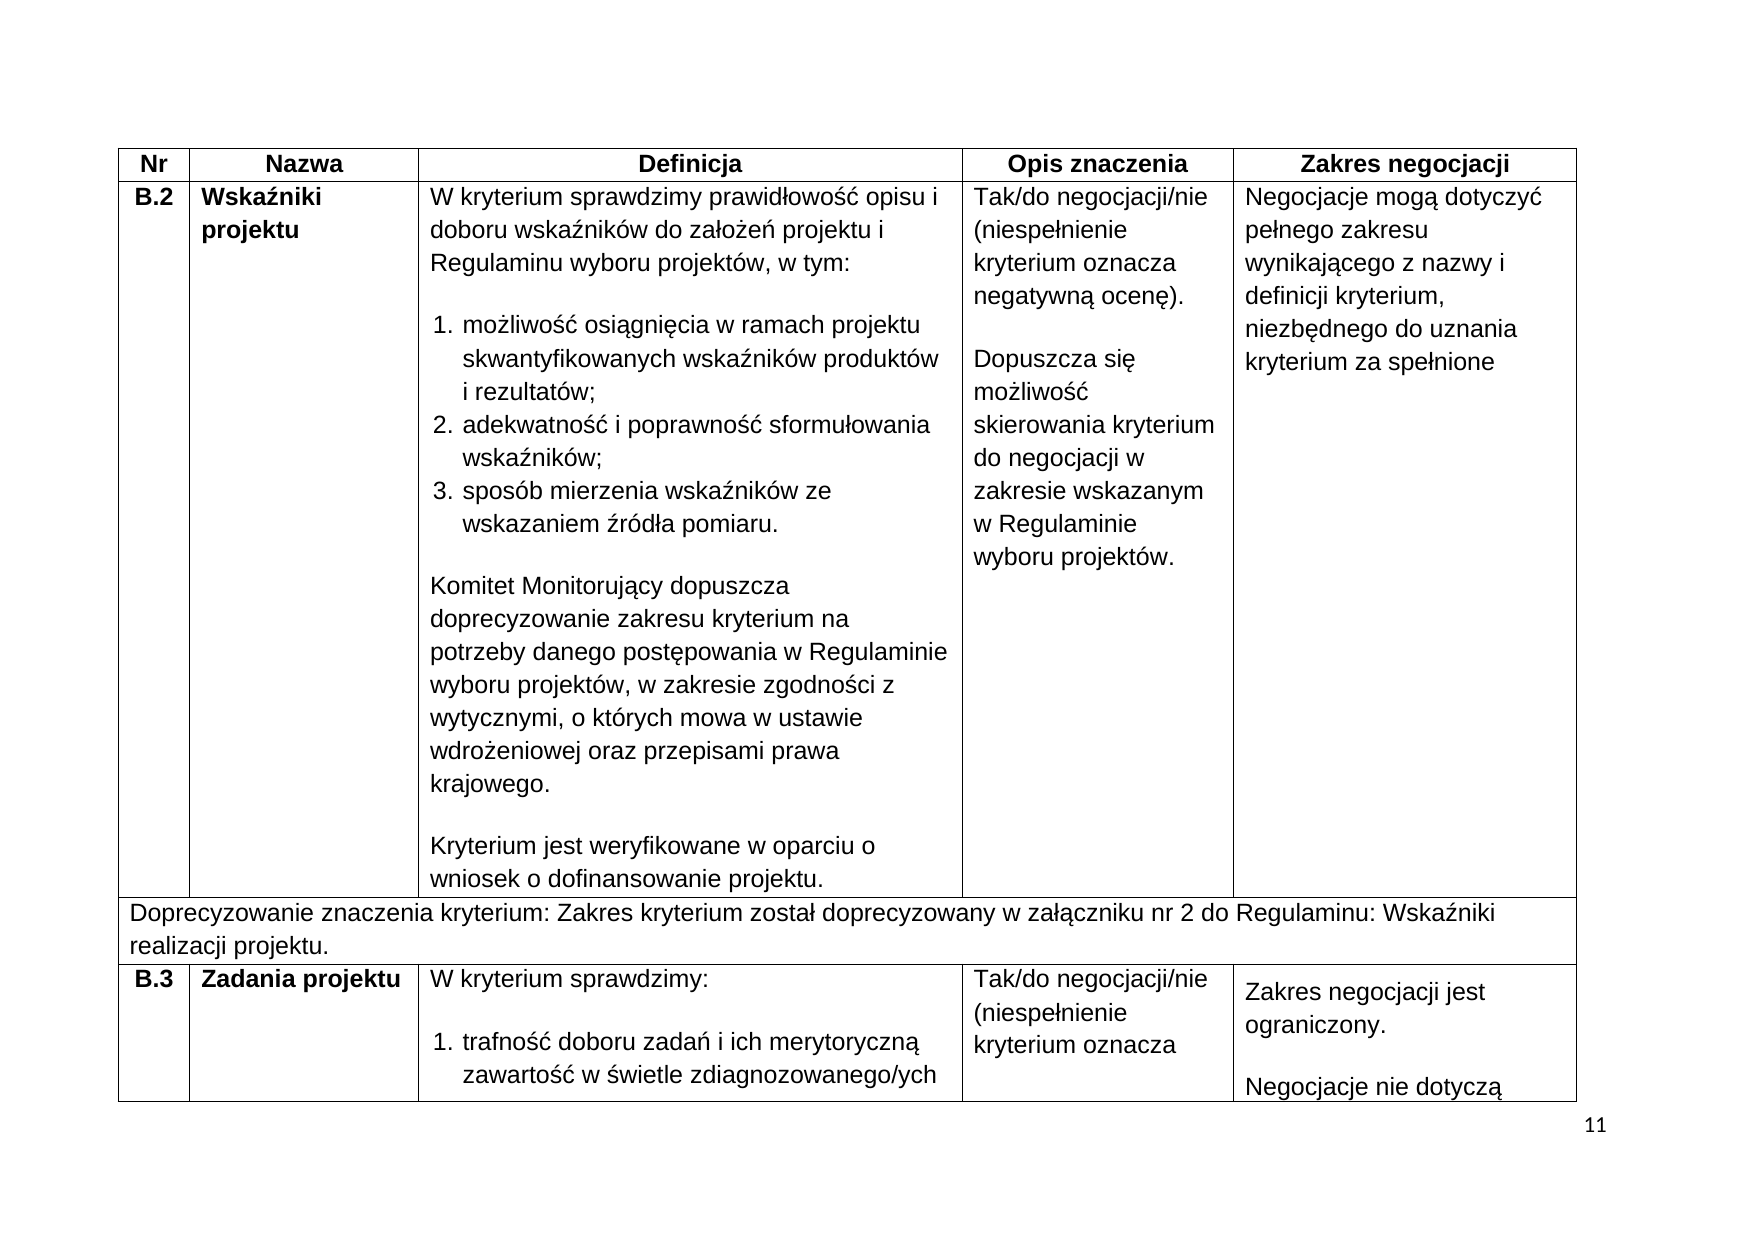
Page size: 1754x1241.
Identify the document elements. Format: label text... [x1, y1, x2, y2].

table_header Zakres negocjacji [1234, 149, 1576, 181]
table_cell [963, 965, 1233, 1101]
table_header Opis znaczenia [963, 149, 1233, 181]
table_header Definicja [419, 149, 962, 181]
table_cell Doprecyzowanie znaczenia kryterium: Zakres kryterium został doprecyzowany w załączniku nr 2 do Regulaminu: Wskaźniki realizacji projektu. [119, 898, 1576, 963]
table_header Nr [119, 149, 189, 181]
table_cell Negocjacje mogą dotyczyć pełnego zakresu wynikającego z nazwy i definicji kryterium, niezbędnego do uznania kryterium za spełnione [1234, 182, 1576, 897]
table_cell B.3 [119, 965, 189, 1101]
table_cell B.2 [119, 182, 189, 897]
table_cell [419, 965, 962, 1101]
table_cell W kryterium sprawdzimy prawidłowość opisu i doboru wskaźników do założeń projektu i Regulaminu wyboru projektów, w tym: możliwość osiągnięcia w ramach projektu skwantyfikowanych wskaźników produktów i rezultatów; adekwatność i poprawność sformułowania wskaźników; sposób mierzenia wskaźników ze wskazaniem źródła pomiaru. Komitet Monitorujący dopuszcza doprecyzowanie zakresu kryterium na potrzeby danego postępowania w Regulaminie wyboru projektów, w zakresie zgodności z wytycznymi, o których mowa w ustawie wdrożeniowej oraz przepisami prawa krajowego. Kryterium jest weryfikowane w oparciu o wniosek o dofinansowanie projektu. [419, 182, 962, 897]
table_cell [1234, 965, 1576, 1101]
table_header Nazwa [190, 149, 418, 181]
table_cell Zadania projektu [190, 965, 418, 1101]
table_cell Wskaźniki projektu [190, 182, 418, 897]
